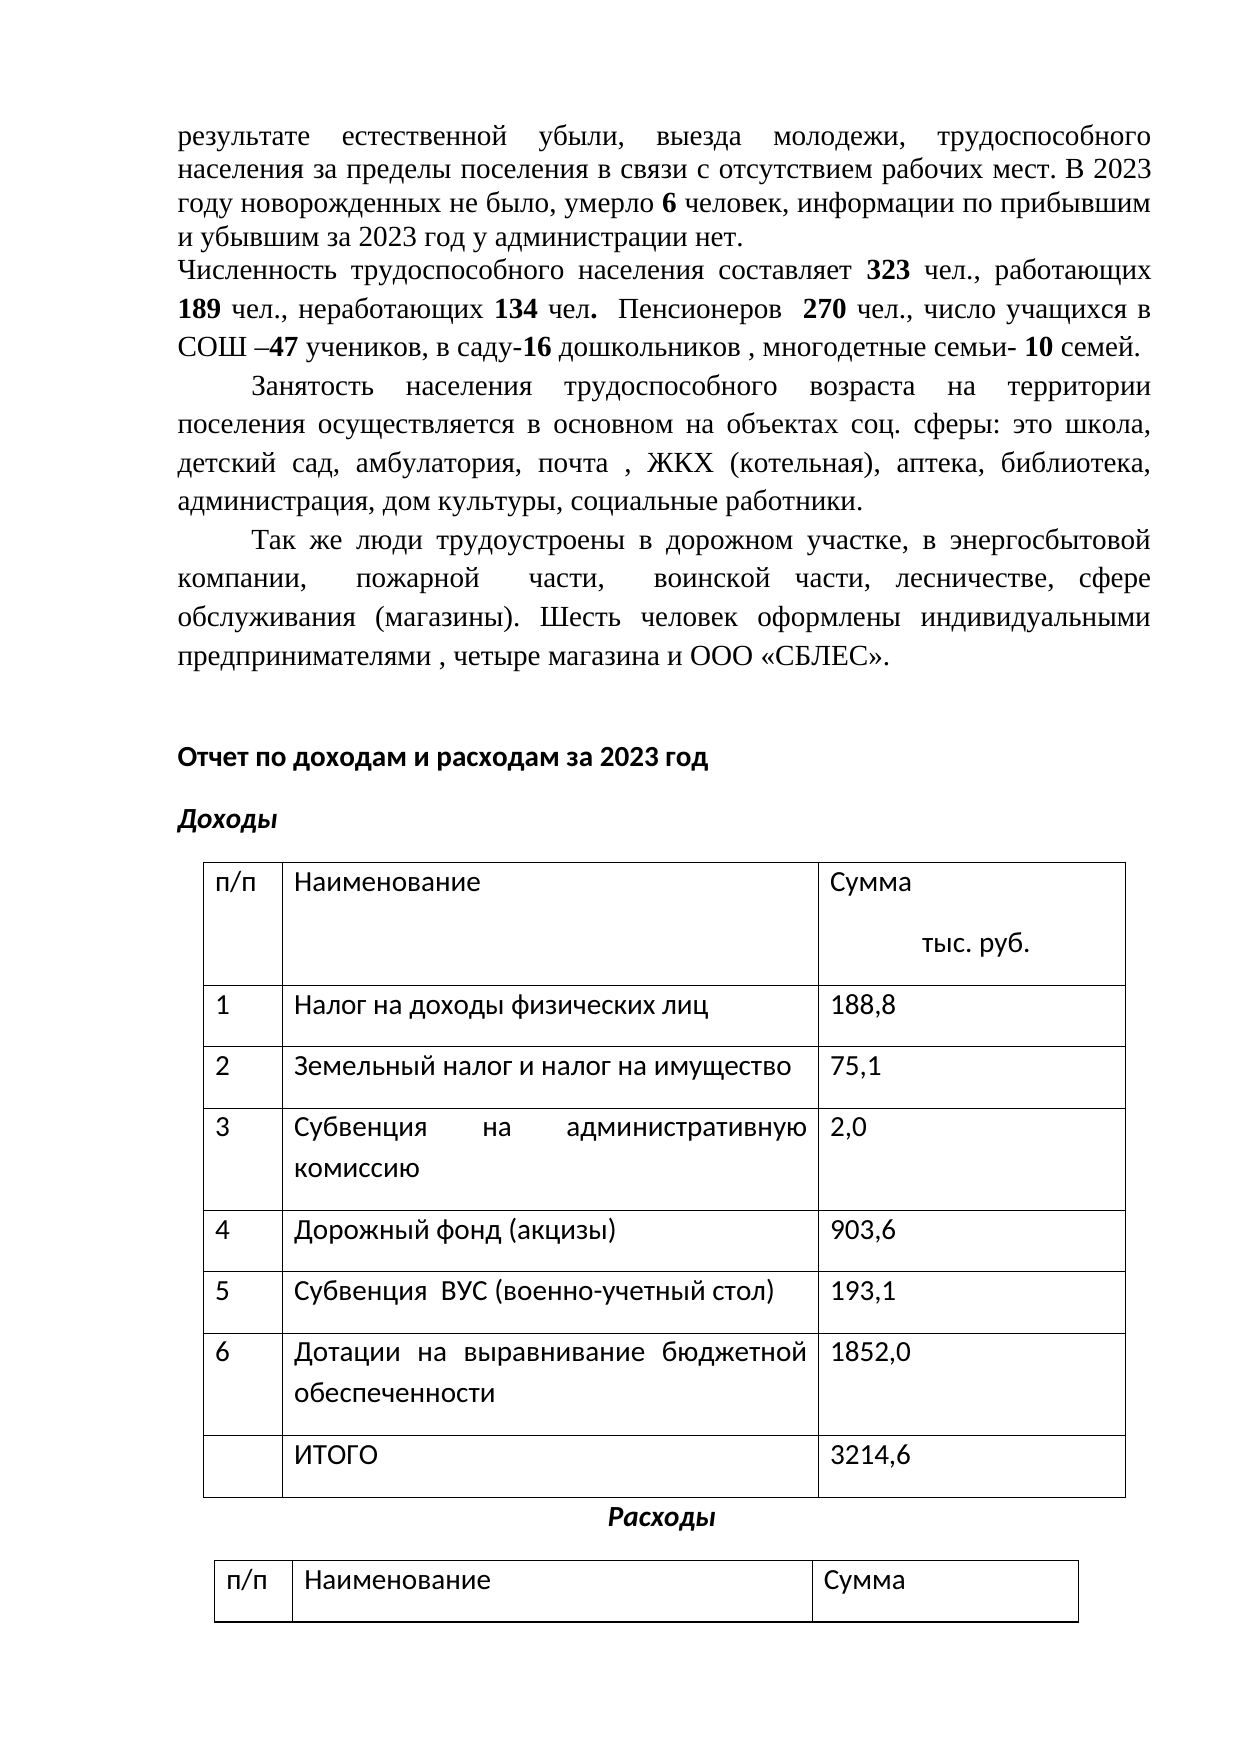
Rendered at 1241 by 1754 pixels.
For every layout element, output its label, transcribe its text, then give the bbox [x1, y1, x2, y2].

table_cell [204, 1436, 282, 1497]
table_header Сумма тыс. руб. [819, 863, 1125, 985]
table_header п/п [204, 863, 282, 985]
table_cell 1852,0 [819, 1334, 1125, 1435]
table_cell Земельный налог и налог на имущество [283, 1047, 818, 1107]
text Занятость населения трудоспособного возраста на территории поселения осуществляется в основном на объектах соц. сферы: это школа, детский сад, амбулатория, почта , ЖКХ (котельная), аптека, библиотека, администрация, дом культуры, социальные работники. [177, 368, 1152, 517]
table_cell 2 [204, 1047, 282, 1107]
table_cell 193,1 [819, 1272, 1125, 1332]
table_cell 3214,6 [819, 1436, 1125, 1497]
table_header Сумма тыс. руб. [813, 1561, 1078, 1621]
table_cell ИТОГО [283, 1436, 818, 1497]
table_cell Дорожный фонд (акцизы) [283, 1211, 818, 1271]
table_cell 903,6 [819, 1211, 1125, 1271]
table_cell Дотации на выравнивание бюджетной обеспеченности [283, 1334, 818, 1435]
list Расходы [252, 1498, 1152, 1534]
table_header Наименование [283, 863, 818, 985]
text Доходы [177, 800, 1152, 835]
table_cell 5 [204, 1272, 282, 1332]
table_cell 3 [204, 1109, 282, 1210]
table_cell Налог на доходы физических лиц [283, 986, 818, 1046]
table_cell 4 [204, 1211, 282, 1271]
table_cell 1 [204, 986, 282, 1046]
table_cell 2,0 [819, 1109, 1125, 1210]
table_cell 6 [204, 1334, 282, 1435]
text Численность трудоспособного населения составляет 323 чел., работающих 189 чел., неработающих 134 чел. Пенсионеров 270 чел., число учащихся в СОШ –47 учеников, в саду-16 дошкольников , многодетные семьи- 10 семей. [177, 252, 1152, 363]
table_cell Субвенция на административную комиссию [283, 1109, 818, 1210]
table_cell 75,1 [819, 1047, 1125, 1107]
table_header Наименование [293, 1561, 812, 1621]
table_cell 188,8 [819, 986, 1125, 1046]
text Отчет по доходам и расходам за 2023 год [177, 738, 1152, 774]
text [177, 118, 1152, 252]
table_cell Субвенция ВУС (военно-учетный стол) [283, 1272, 818, 1332]
table_header п/п [215, 1561, 292, 1621]
text Так же люди трудоустроены в дорожном участке, в энергосбытовой компании, пожарной части, воинской части, лесничестве, сфере обслуживания (магазины). Шесть человек оформлены индивидуальными предпринимателями , четыре магазина и ООО «СБЛЕС». [177, 522, 1152, 671]
